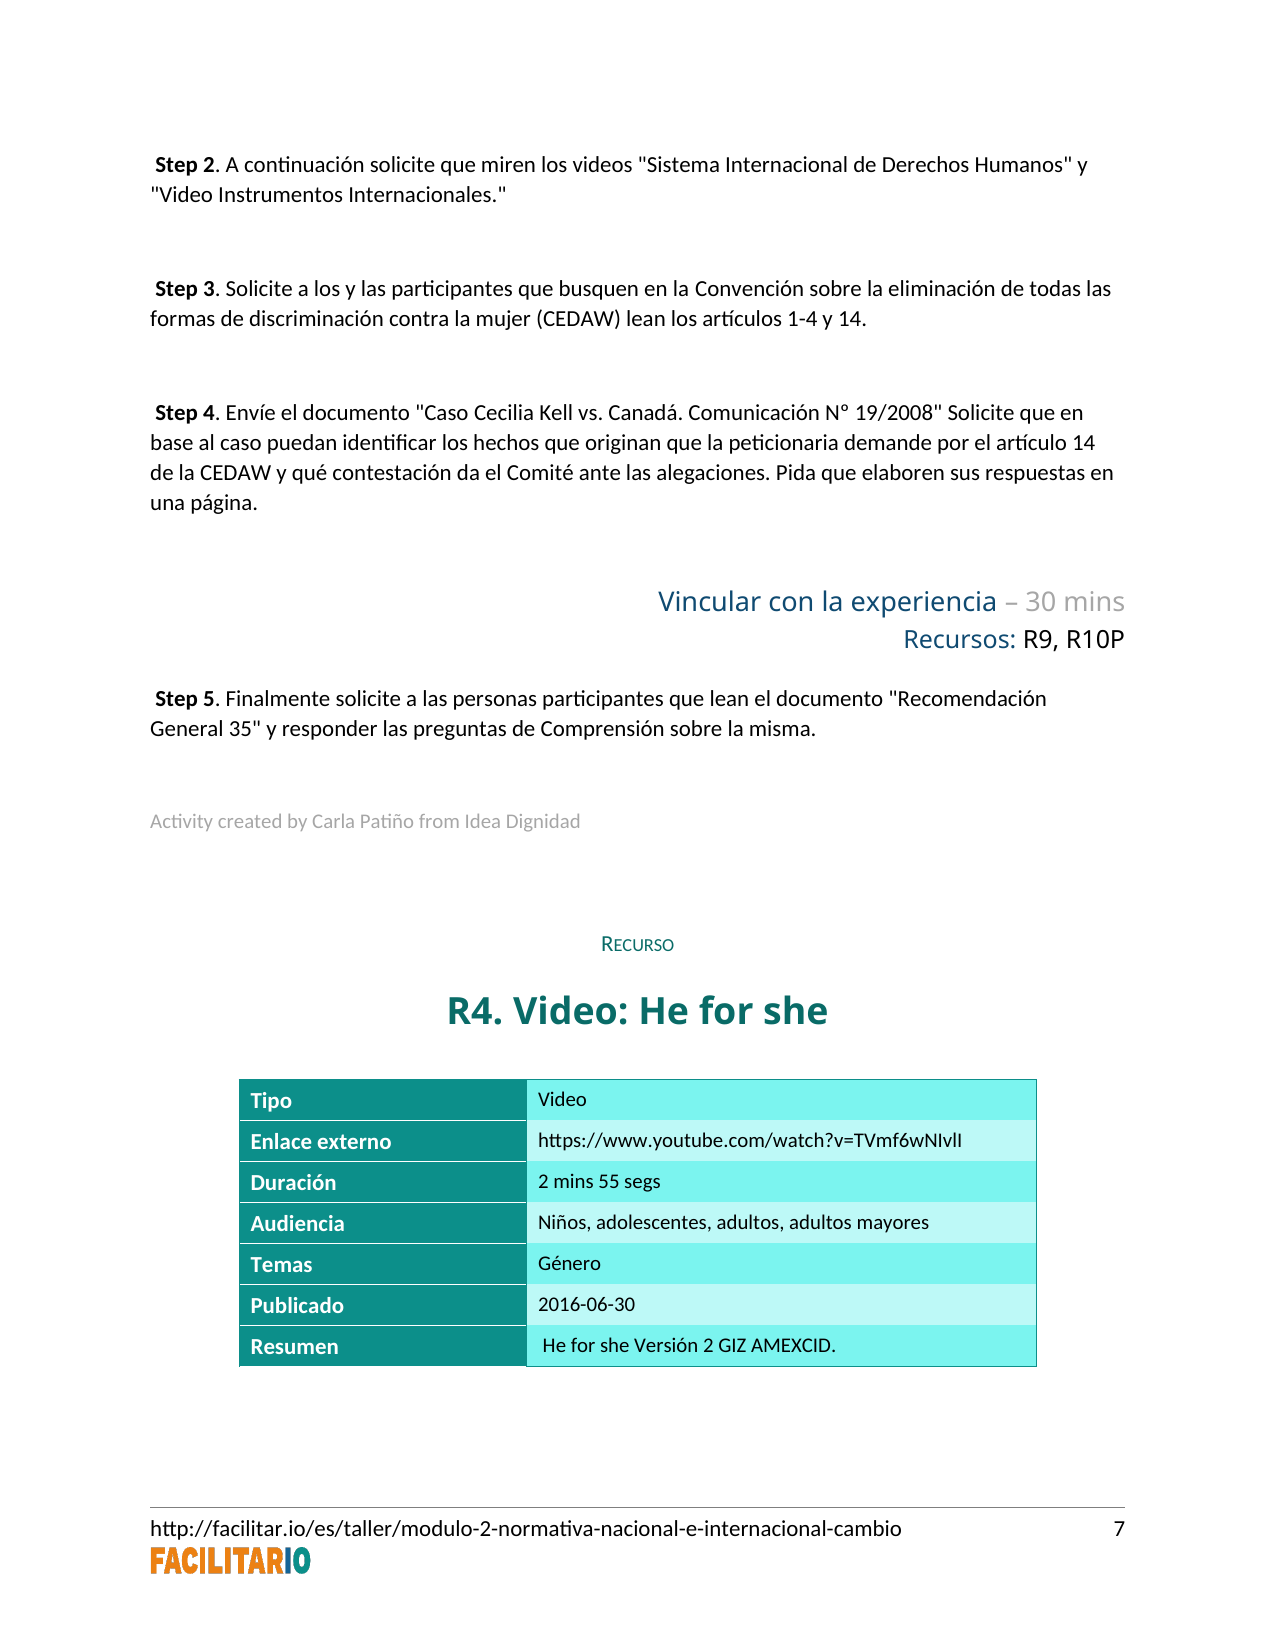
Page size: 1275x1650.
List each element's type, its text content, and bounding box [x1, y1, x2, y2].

table_cell Temas [240, 1244, 526, 1284]
table_cell Audiencia [240, 1203, 526, 1243]
table_cell Resumen [240, 1326, 526, 1366]
table_cell Publicado [240, 1285, 526, 1325]
text Step 3. Solicite a los y las participantes que busquen en la Convención sobre la eliminación de todas las formas de discriminación contra la mujer (CEDAW) lean los artículos 1-4 y 14. [150, 274, 1125, 332]
table_cell https://www.youtube.com/watch?v=TVmf6wNIvlI [527, 1120, 1036, 1161]
table_cell Enlace externo [240, 1121, 526, 1161]
table_header Tipo [240, 1080, 526, 1120]
table_cell He for she Versión 2 GIZ AMEXCID. [527, 1325, 1036, 1366]
text Recursos: R9, R10P [150, 622, 1125, 656]
text Recurso [150, 929, 1125, 957]
table_header Video [527, 1080, 1036, 1120]
text Step 2. A continuación solicite que miren los videos "Sistema Internacional de Derechos Humanos" y "Video Instrumentos Internacionales." [150, 150, 1125, 208]
subtitle R4. Video: He for she [150, 984, 1125, 1035]
subtitle Vincular con la experiencia – 30 mins [150, 582, 1125, 619]
table_cell Niños, adolescentes, adultos, adultos mayores [527, 1202, 1036, 1243]
text Step 5. Finalmente solicite a las personas participantes que lean el documento "Recomendación General 35" y responder las preguntas de Comprensión sobre la misma. [150, 684, 1125, 742]
picture [145, 1544, 315, 1576]
table_cell 2 mins 55 segs [527, 1161, 1036, 1202]
table_cell 2016-06-30 [527, 1284, 1036, 1325]
text Activity created by Carla Patiño from Idea Dignidad [150, 808, 1125, 833]
table_cell Duración [240, 1162, 526, 1202]
text Step 4. Envíe el documento "Caso Cecilia Kell vs. Canadá. Comunicación Nº 19/2008" Solicite que en base al caso puedan identificar los hechos que originan que la peticionaria demande por el artículo 14 de la CEDAW y qué contestación da el Comité ante las alegaciones. Pida que elaboren sus respuestas en una página. [150, 398, 1125, 517]
table_cell Género [527, 1243, 1036, 1284]
